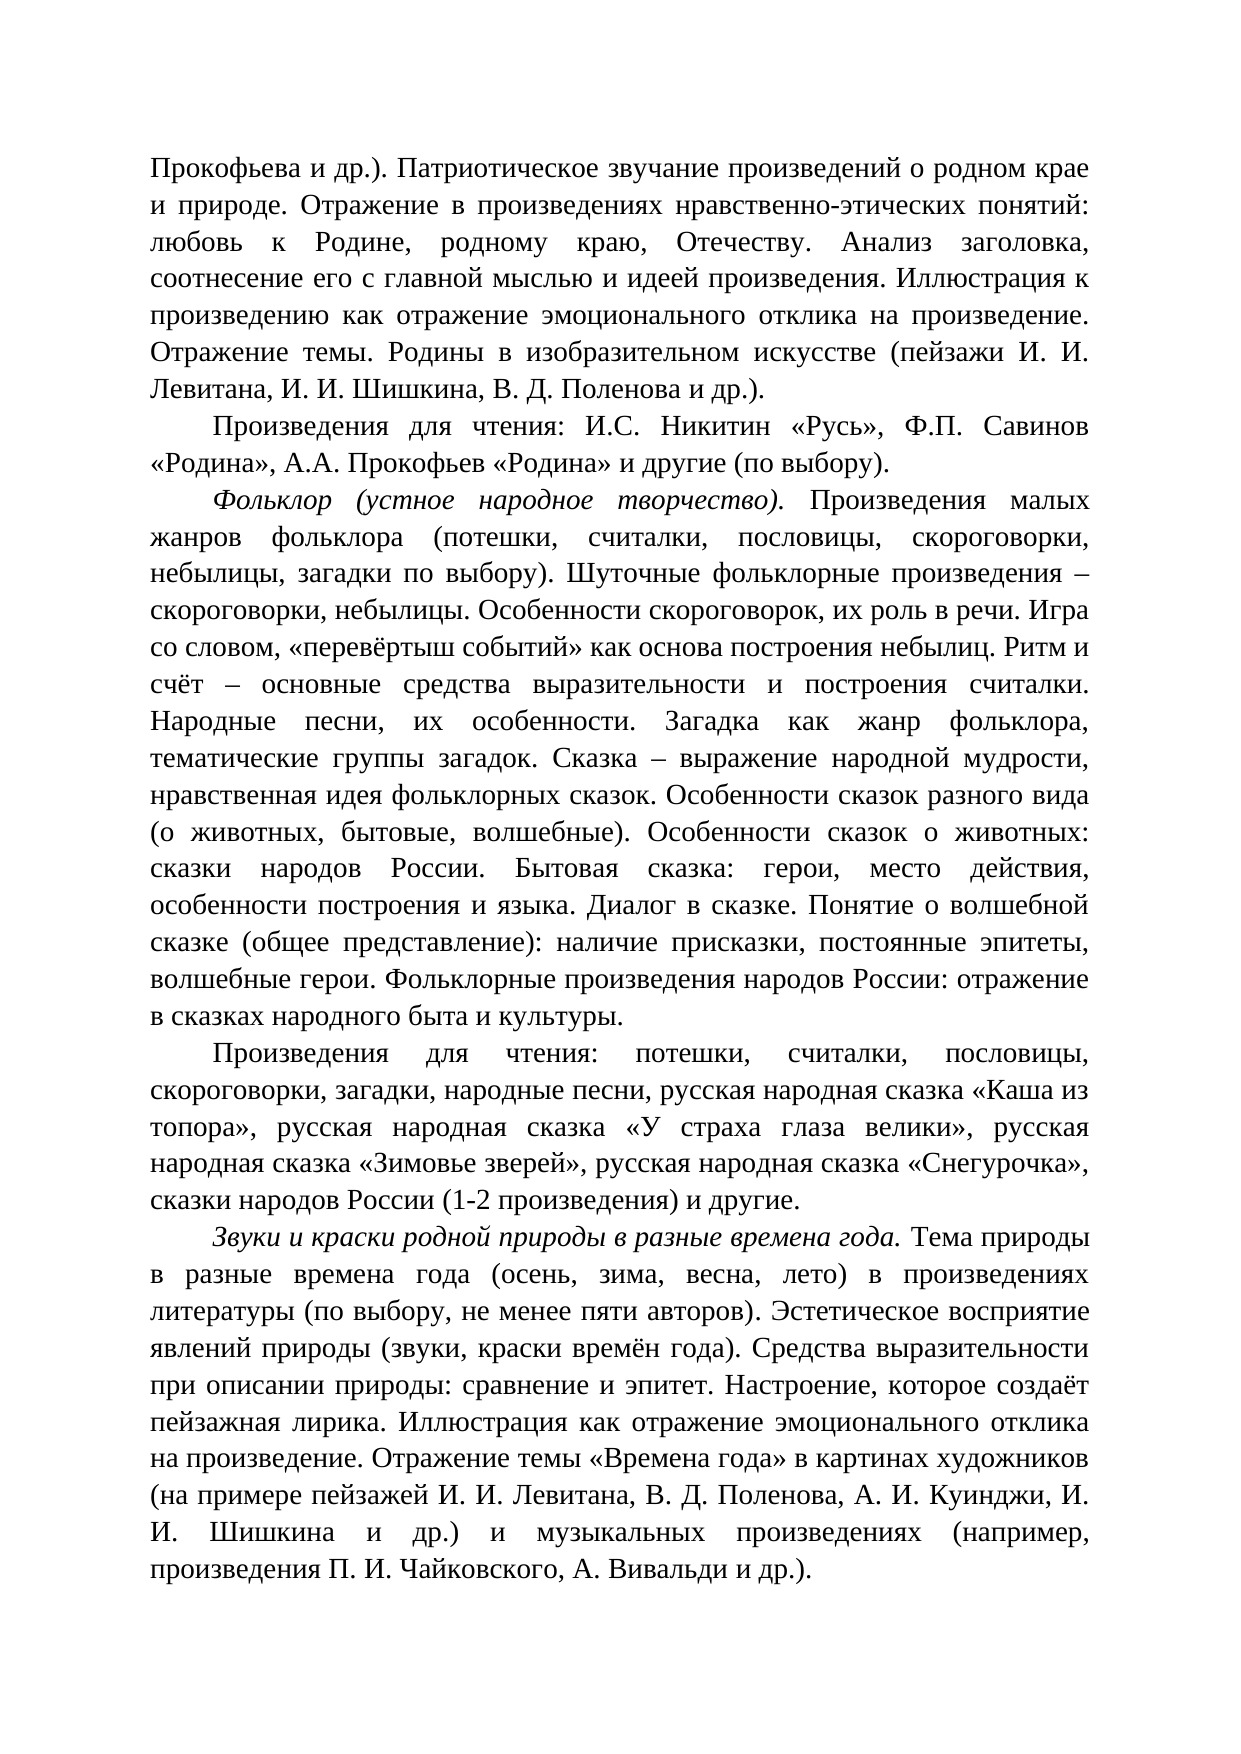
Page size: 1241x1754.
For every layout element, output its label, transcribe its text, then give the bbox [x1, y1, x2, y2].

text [150, 150, 1090, 405]
text Произведения для чтения: И.С. Никитин «Русь», Ф.П. Савинов «Родина», А.А. Прокофьев «Родина» и другие (по выбору). [150, 408, 1090, 478]
text Звуки и краски родной природы в разные времена года. Тема природы в разные времена года (осень, зима, весна, лето) в произведениях литературы (по выбору, не менее пяти авторов). Эстетическое восприятие явлений природы (звуки, краски времён года). Средства выразительности при описании природы: сравнение и эпитет. Настроение, которое создаёт пейзажная лирика. Иллюстрация как отражение эмоционального отклика на произведение. Отражение темы «Времена года» в картинах художников (на примере пейзажей И. И. Левитана, В. Д. Поленова, А. И. Куинджи, И. И. Шишкина и др.) и музыкальных произведениях (например, произведения П. И. Чайковского, А. Вивальди и др.). [150, 1219, 1090, 1585]
text Фольклор (устное народное творчество). Произведения малых жанров фольклора (потешки, считалки, пословицы, скороговорки, небылицы, загадки по выбору). Шуточные фольклорные произведения – скороговорки, небылицы. Особенности скороговорок, их роль в речи. Игра со словом, «перевёртыш событий» как основа построения небылиц. Ритм и счёт – основные средства выразительности и построения считалки. Народные песни, их особенности. Загадка как жанр фольклора, тематические группы загадок. Сказка – выражение народной мудрости, нравственная идея фольклорных сказок. Особенности сказок разного вида (о животных, бытовые, волшебные). Особенности сказок о животных: сказки народов России. Бытовая сказка: герои, место действия, особенности построения и языка. Диалог в сказке. Понятие о волшебной сказке (общее представление): наличие присказки, постоянные эпитеты, волшебные герои. Фольклорные произведения народов России: отражение в сказках народного быта и культуры. [150, 482, 1090, 1032]
text Произведения для чтения: потешки, считалки, пословицы, скороговорки, загадки, народные песни, русская народная сказка «Каша из топора», русская народная сказка «У страха глаза велики», русская народная сказка «Зимовье зверей», русская народная сказка «Снегурочка», сказки народов России (1-2 произведения) и другие. [150, 1035, 1090, 1216]
